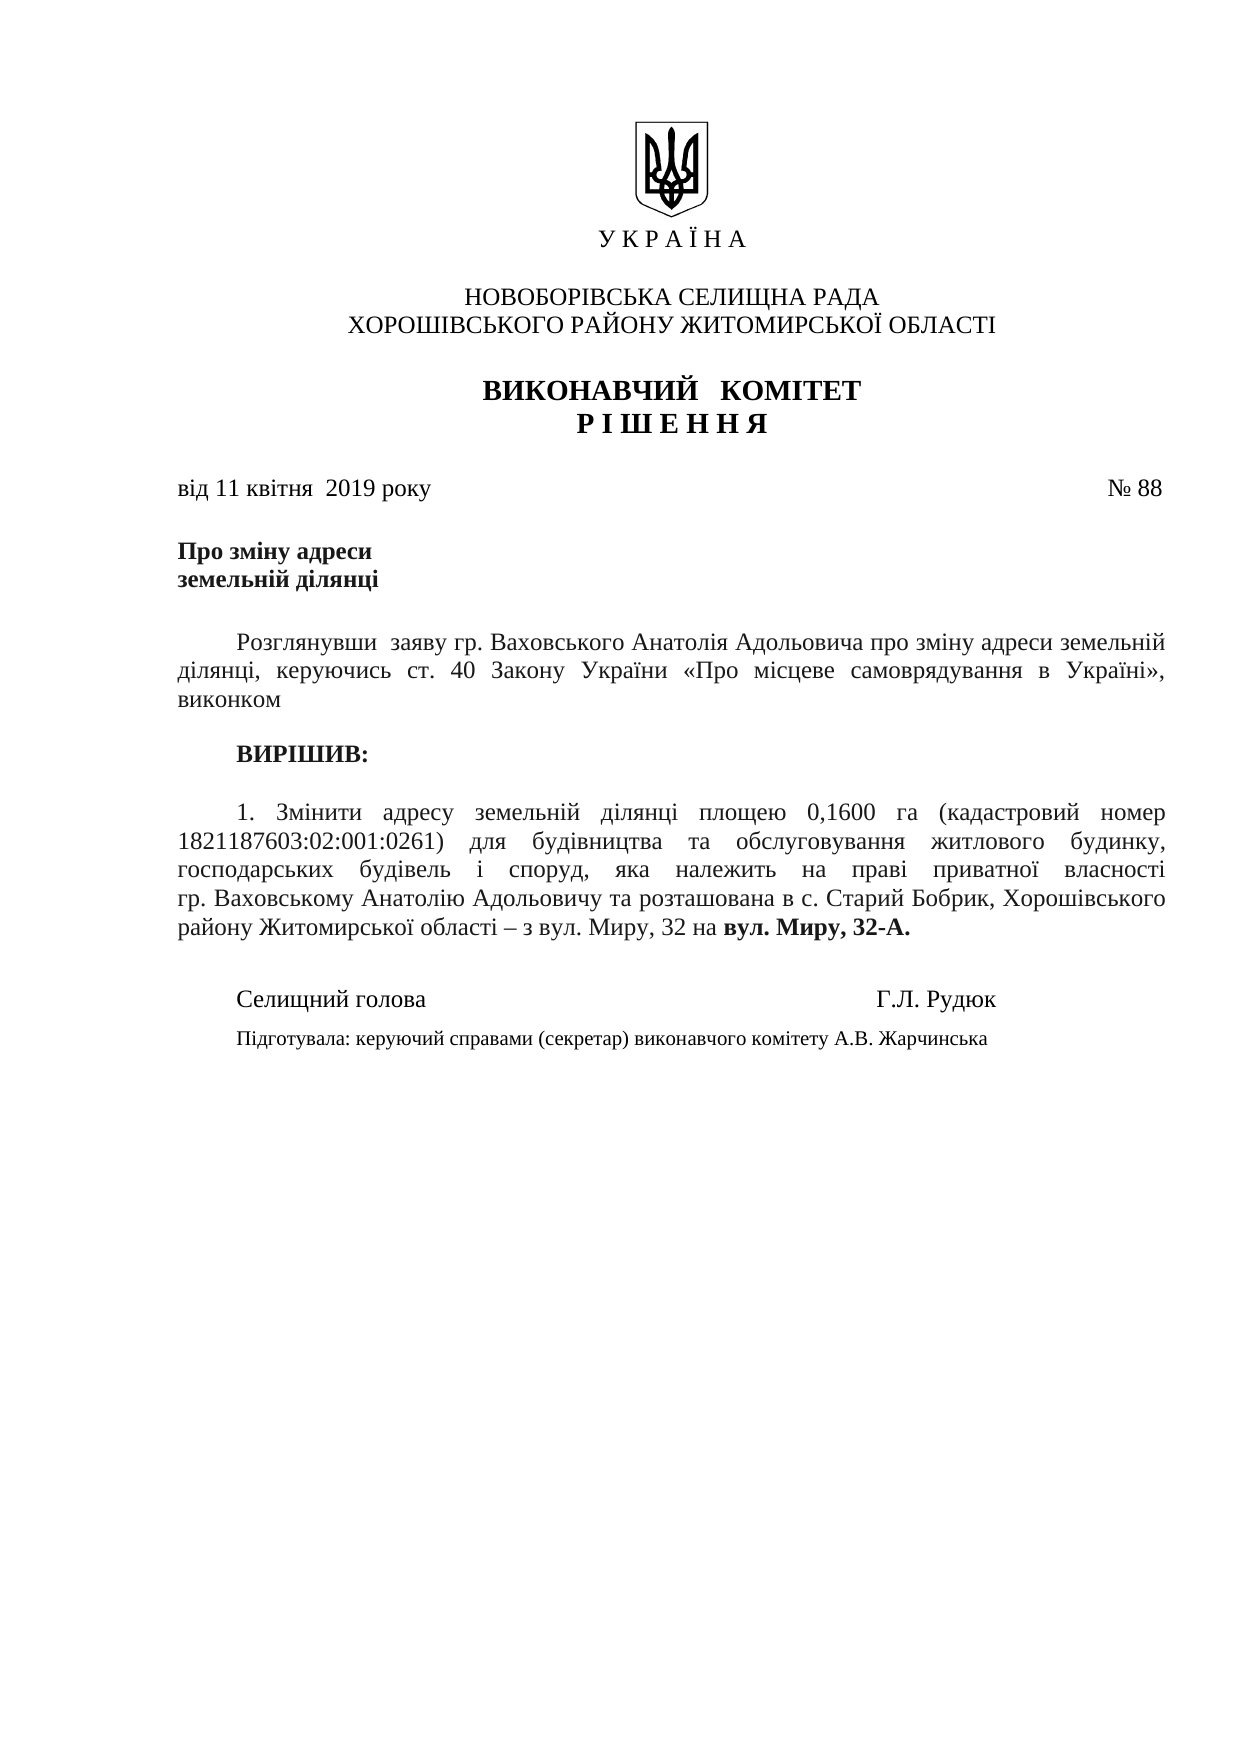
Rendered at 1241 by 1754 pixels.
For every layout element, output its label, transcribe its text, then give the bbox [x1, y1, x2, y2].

text НОВОБОРІВСЬКА СЕЛИЩНА РАДА [177, 282, 1167, 311]
text Підготувала: керуючий справами (секретар) виконавчого комітету А.В. Жарчинська [177, 1012, 1167, 1050]
text Селищний голова Г.Л. Рудюк [177, 974, 1167, 1012]
text Р І Ш Е Н Н Я [177, 406, 1167, 440]
text ВИКОНАВЧИЙ КОМІТЕТ [177, 373, 1167, 406]
text ХОРОШІВСЬКОГО РАЙОНУ ЖИТОМИРСЬКОЇ ОБЛАСТІ [177, 311, 1167, 339]
text У К Р А Ї Н А [177, 224, 1167, 253]
text від 11 квітня 2019 року № 88 [177, 473, 1167, 502]
text земельній ділянці [177, 564, 1167, 593]
text 1. Змінити адресу земельній ділянці площею 0,1600 га (кадастровий номер 1821187603:02:001:0261) для будівництва та обслуговування житлового будинку, господарських будівель і споруд, яка належить на праві приватної власності гр. Ваховському Анатолію Адольовичу та розташована в с. Старий Бобрик, Хорошівського району Житомирської області – з вул. Миру, 32 на вул. Миру, 32-А. [177, 797, 1167, 941]
text Про зміну адреси [177, 536, 1167, 564]
text ВИРІШИВ: [177, 739, 1167, 768]
text Розглянувши заяву гр. Ваховського Анатолія Адольовича про зміну адреси земельній ділянці, керуючись ст. 40 Закону України «Про місцеве самоврядування в Україні», виконком [177, 627, 1167, 713]
picture [628, 118, 715, 225]
